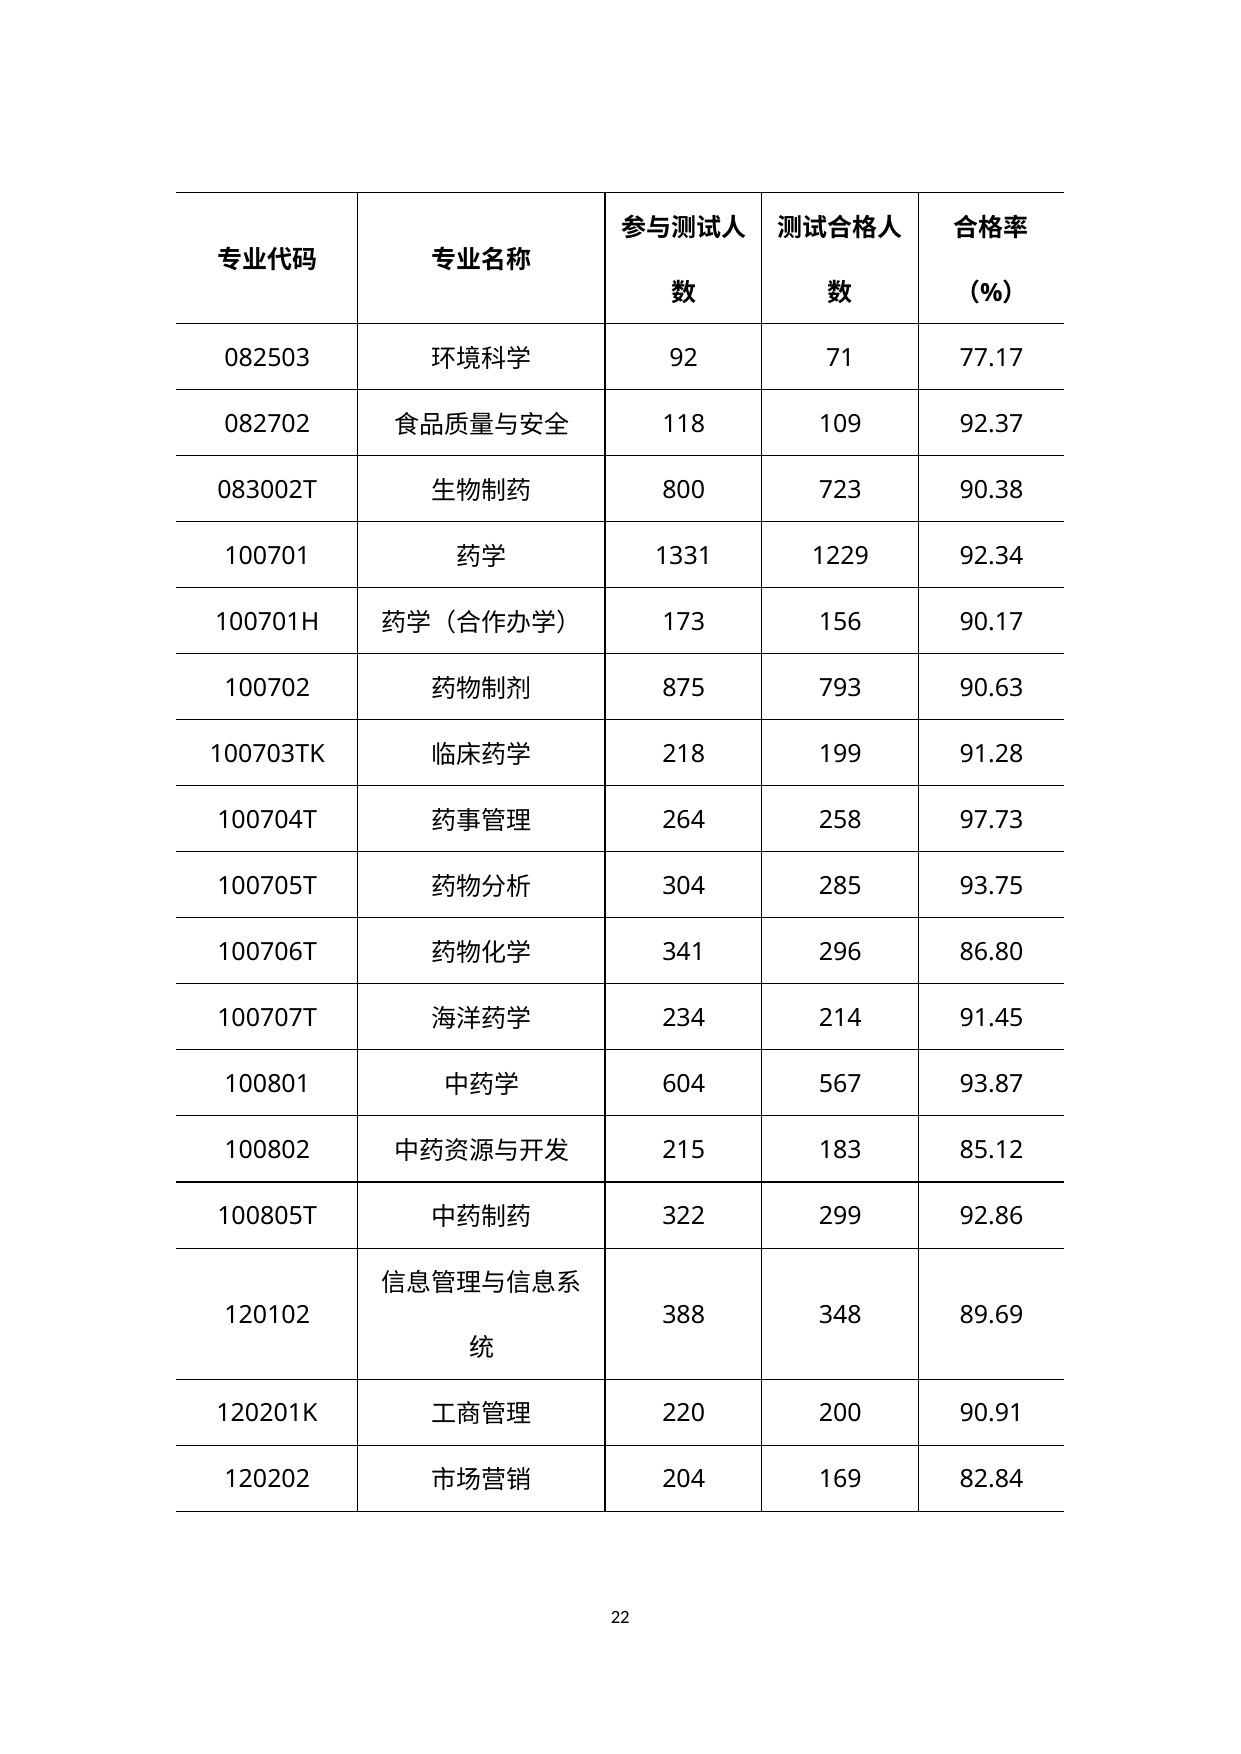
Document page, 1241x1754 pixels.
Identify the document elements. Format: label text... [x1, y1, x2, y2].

table_cell 中药制药 [358, 1183, 604, 1247]
table_cell 800 [606, 456, 761, 521]
table_cell 90.91 [919, 1380, 1064, 1444]
table_cell 92.37 [919, 390, 1064, 455]
table_cell 348 [762, 1249, 918, 1378]
table_cell 388 [606, 1249, 761, 1378]
table_cell 90.63 [919, 654, 1064, 719]
table_header 合格率（%） [919, 193, 1064, 323]
table_header 参与测试人数 [606, 193, 761, 323]
table_cell 118 [606, 390, 761, 455]
table_cell 567 [762, 1050, 918, 1115]
table_cell 200 [762, 1380, 918, 1444]
table_cell 169 [762, 1446, 918, 1511]
table_header 测试合格人数 [762, 193, 918, 323]
table_cell 183 [762, 1116, 918, 1181]
table_cell 100701 [176, 522, 357, 587]
table_cell 77.17 [919, 324, 1064, 389]
table_cell 082702 [176, 390, 357, 455]
table_cell 生物制药 [358, 456, 604, 521]
table_cell 97.73 [919, 786, 1064, 851]
table_cell 药学（合作办学） [358, 588, 604, 653]
table_cell 海洋药学 [358, 984, 604, 1049]
table_cell 71 [762, 324, 918, 389]
table_header 专业名称 [358, 193, 604, 323]
table_cell 93.87 [919, 1050, 1064, 1115]
table_cell 100703TK [176, 720, 357, 785]
table_cell 85.12 [919, 1116, 1064, 1181]
table_cell 100706T [176, 918, 357, 983]
table_cell 药物分析 [358, 852, 604, 917]
table_cell 214 [762, 984, 918, 1049]
table_cell 工商管理 [358, 1380, 604, 1444]
table_cell 1331 [606, 522, 761, 587]
table_cell 304 [606, 852, 761, 917]
table_cell 296 [762, 918, 918, 983]
table_cell 215 [606, 1116, 761, 1181]
table_cell 中药学 [358, 1050, 604, 1115]
table_cell 258 [762, 786, 918, 851]
table_cell 90.17 [919, 588, 1064, 653]
table_cell 93.75 [919, 852, 1064, 917]
table_cell 信息管理与信息系统 [358, 1249, 604, 1378]
table_cell 156 [762, 588, 918, 653]
table_cell 082503 [176, 324, 357, 389]
table_cell 中药资源与开发 [358, 1116, 604, 1181]
table_cell 299 [762, 1183, 918, 1247]
table_cell 90.38 [919, 456, 1064, 521]
table_cell 药事管理 [358, 786, 604, 851]
table_cell 100802 [176, 1116, 357, 1181]
table_cell 322 [606, 1183, 761, 1247]
table_cell 91.45 [919, 984, 1064, 1049]
table_cell 120102 [176, 1249, 357, 1378]
table_cell 药学 [358, 522, 604, 587]
table_cell 341 [606, 918, 761, 983]
table_cell 100705T [176, 852, 357, 917]
table_cell 120202 [176, 1446, 357, 1511]
table_cell 875 [606, 654, 761, 719]
table_cell 120201K [176, 1380, 357, 1444]
table_cell 100701H [176, 588, 357, 653]
table_header 专业代码 [176, 193, 357, 323]
table_cell 264 [606, 786, 761, 851]
table_cell 100801 [176, 1050, 357, 1115]
table_cell 91.28 [919, 720, 1064, 785]
table_cell 199 [762, 720, 918, 785]
table_cell 89.69 [919, 1249, 1064, 1378]
table_cell 083002T [176, 456, 357, 521]
table_cell 723 [762, 456, 918, 521]
table_cell 100702 [176, 654, 357, 719]
table_cell 100805T [176, 1183, 357, 1247]
table_cell 218 [606, 720, 761, 785]
table_cell 药物制剂 [358, 654, 604, 719]
table_cell 234 [606, 984, 761, 1049]
table_cell 市场营销 [358, 1446, 604, 1511]
table_cell 临床药学 [358, 720, 604, 785]
table_cell 173 [606, 588, 761, 653]
table_cell 1229 [762, 522, 918, 587]
table_cell 92.86 [919, 1183, 1064, 1247]
table_cell 食品质量与安全 [358, 390, 604, 455]
table_cell 109 [762, 390, 918, 455]
table_cell 82.84 [919, 1446, 1064, 1511]
table_cell 220 [606, 1380, 761, 1444]
table_cell 100704T [176, 786, 357, 851]
table_cell 环境科学 [358, 324, 604, 389]
table_cell 92.34 [919, 522, 1064, 587]
table_cell 604 [606, 1050, 761, 1115]
table_cell 100707T [176, 984, 357, 1049]
table_cell 793 [762, 654, 918, 719]
table_cell 92 [606, 324, 761, 389]
table_cell 86.80 [919, 918, 1064, 983]
table_cell 285 [762, 852, 918, 917]
table_cell 204 [606, 1446, 761, 1511]
table_cell 药物化学 [358, 918, 604, 983]
